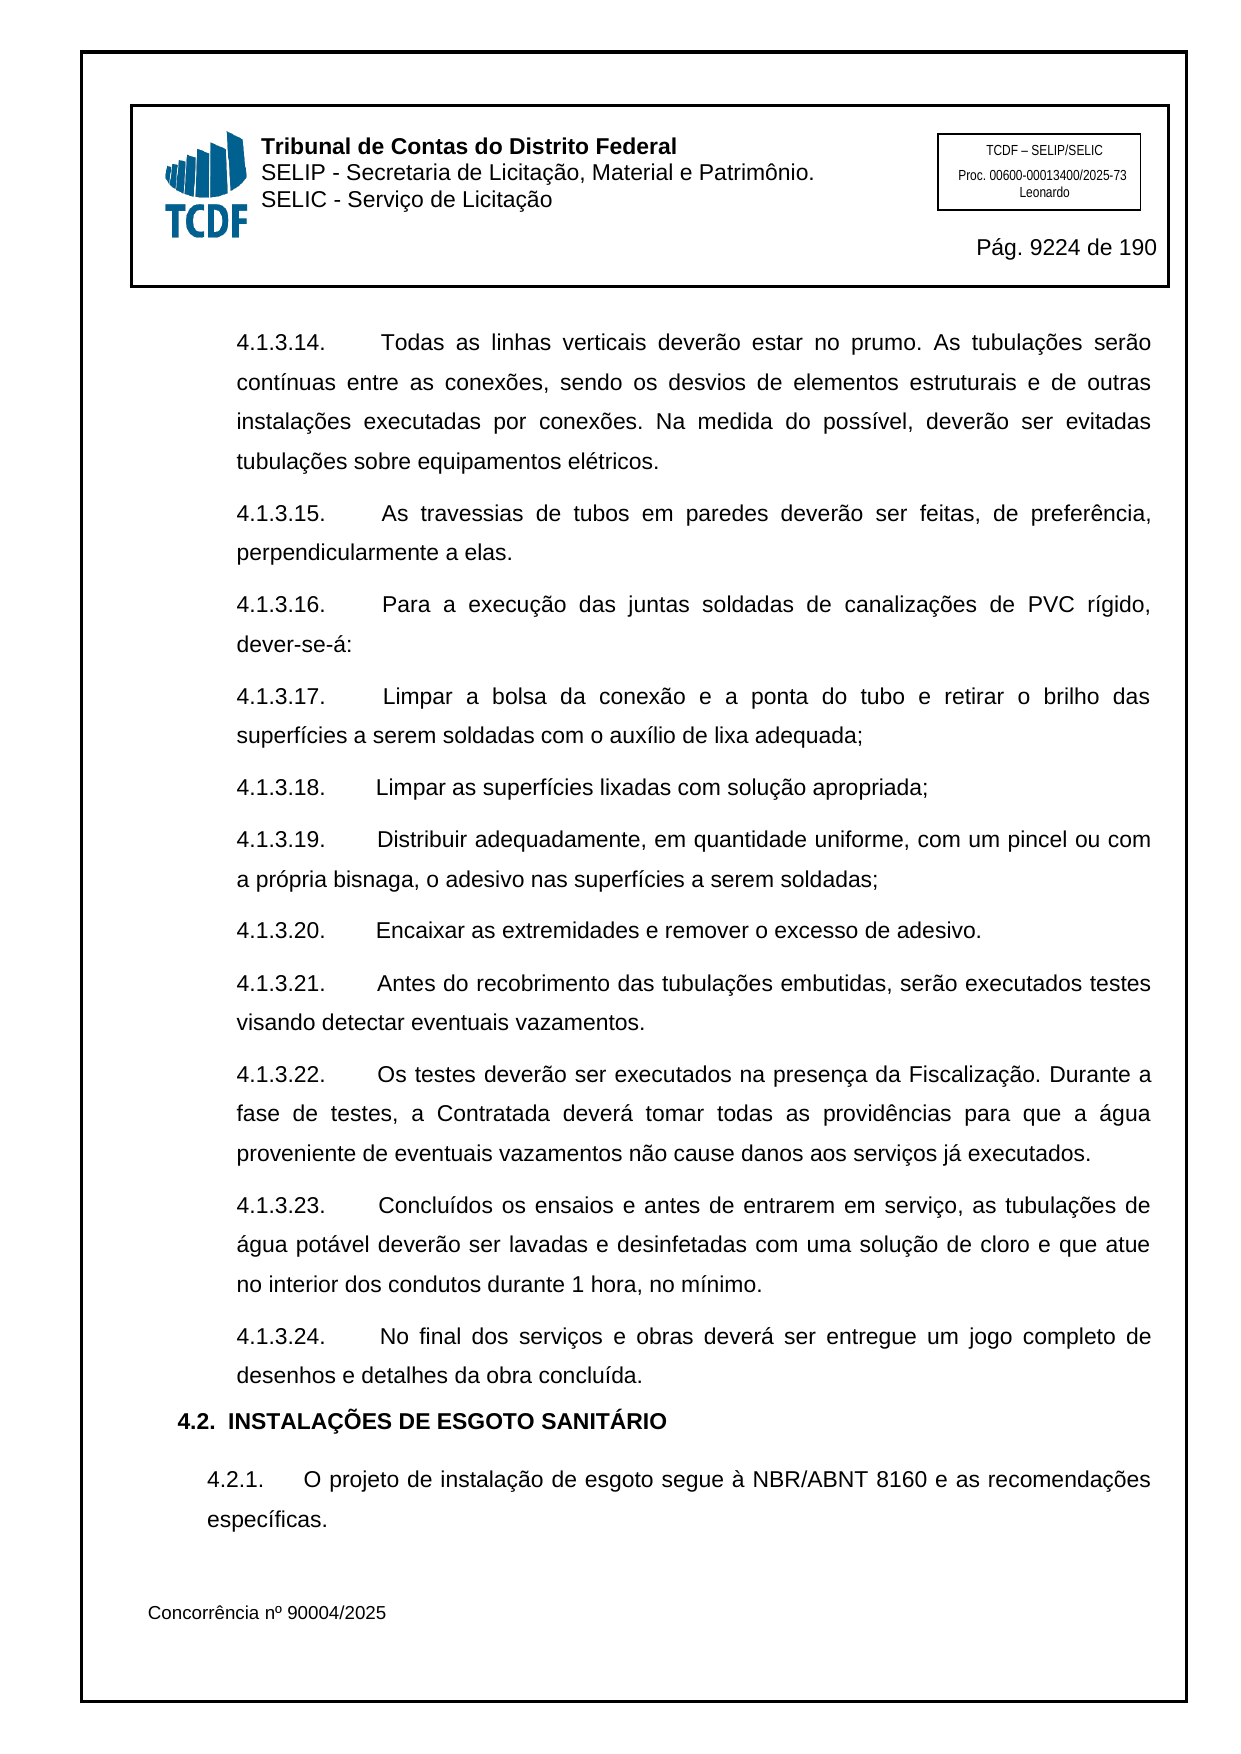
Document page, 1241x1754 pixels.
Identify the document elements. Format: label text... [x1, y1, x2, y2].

text Encaixar as extremidades e remover o excesso de adesivo. [236, 917, 1152, 944]
text Distribuir adequadamente, em quantidade uniforme, com um pincel ou com a própria bisnaga, o adesivo nas superfícies a serem soldadas; [236, 826, 1152, 892]
text O projeto de instalação de esgoto segue à NBR/ABNT 8160 e as recomendações específicas. [207, 1466, 1152, 1532]
text Limpar as superfícies lixadas com solução apropriada; [236, 774, 1152, 800]
picture [150, 128, 262, 240]
text Concluídos os ensaios e antes de entrarem em serviço, as tubulações de água potável deverão ser lavadas e desinfetadas com uma solução de cloro e que atue no interior dos condutos durante 1 hora, no mínimo. [236, 1192, 1152, 1297]
text No final dos serviços e obras deverá ser entregue um jogo completo de desenhos e detalhes da obra concluída. [236, 1323, 1152, 1389]
text Todas as linhas verticais deverão estar no prumo. As tubulações serão contínuas entre as conexões, sendo os desvios de elementos estruturais e de outras instalações executadas por conexões. Na medida do possível, deverão ser evitadas tubulações sobre equipamentos elétricos. [236, 329, 1152, 474]
text INSTALAÇÕES DE ESGOTO SANITÁRIO [177, 1408, 1152, 1434]
text Limpar a bolsa da conexão e a ponta do tubo e retirar o brilho das superfícies a serem soldadas com o auxílio de lixa adequada; [236, 683, 1152, 748]
text Para a execução das juntas soldadas de canalizações de PVC rígido, dever-se-á: [236, 591, 1152, 657]
text Antes do recobrimento das tubulações embutidas, serão executados testes visando detectar eventuais vazamentos. [236, 969, 1152, 1035]
text As travessias de tubos em paredes deverão ser feitas, de preferência, perpendicularmente a elas. [236, 500, 1152, 566]
text Os testes deverão ser executados na presença da Fiscalização. Durante a fase de testes, a Contratada deverá tomar todas as providências para que a água proveniente de eventuais vazamentos não cause danos aos serviços já executados. [236, 1061, 1152, 1166]
